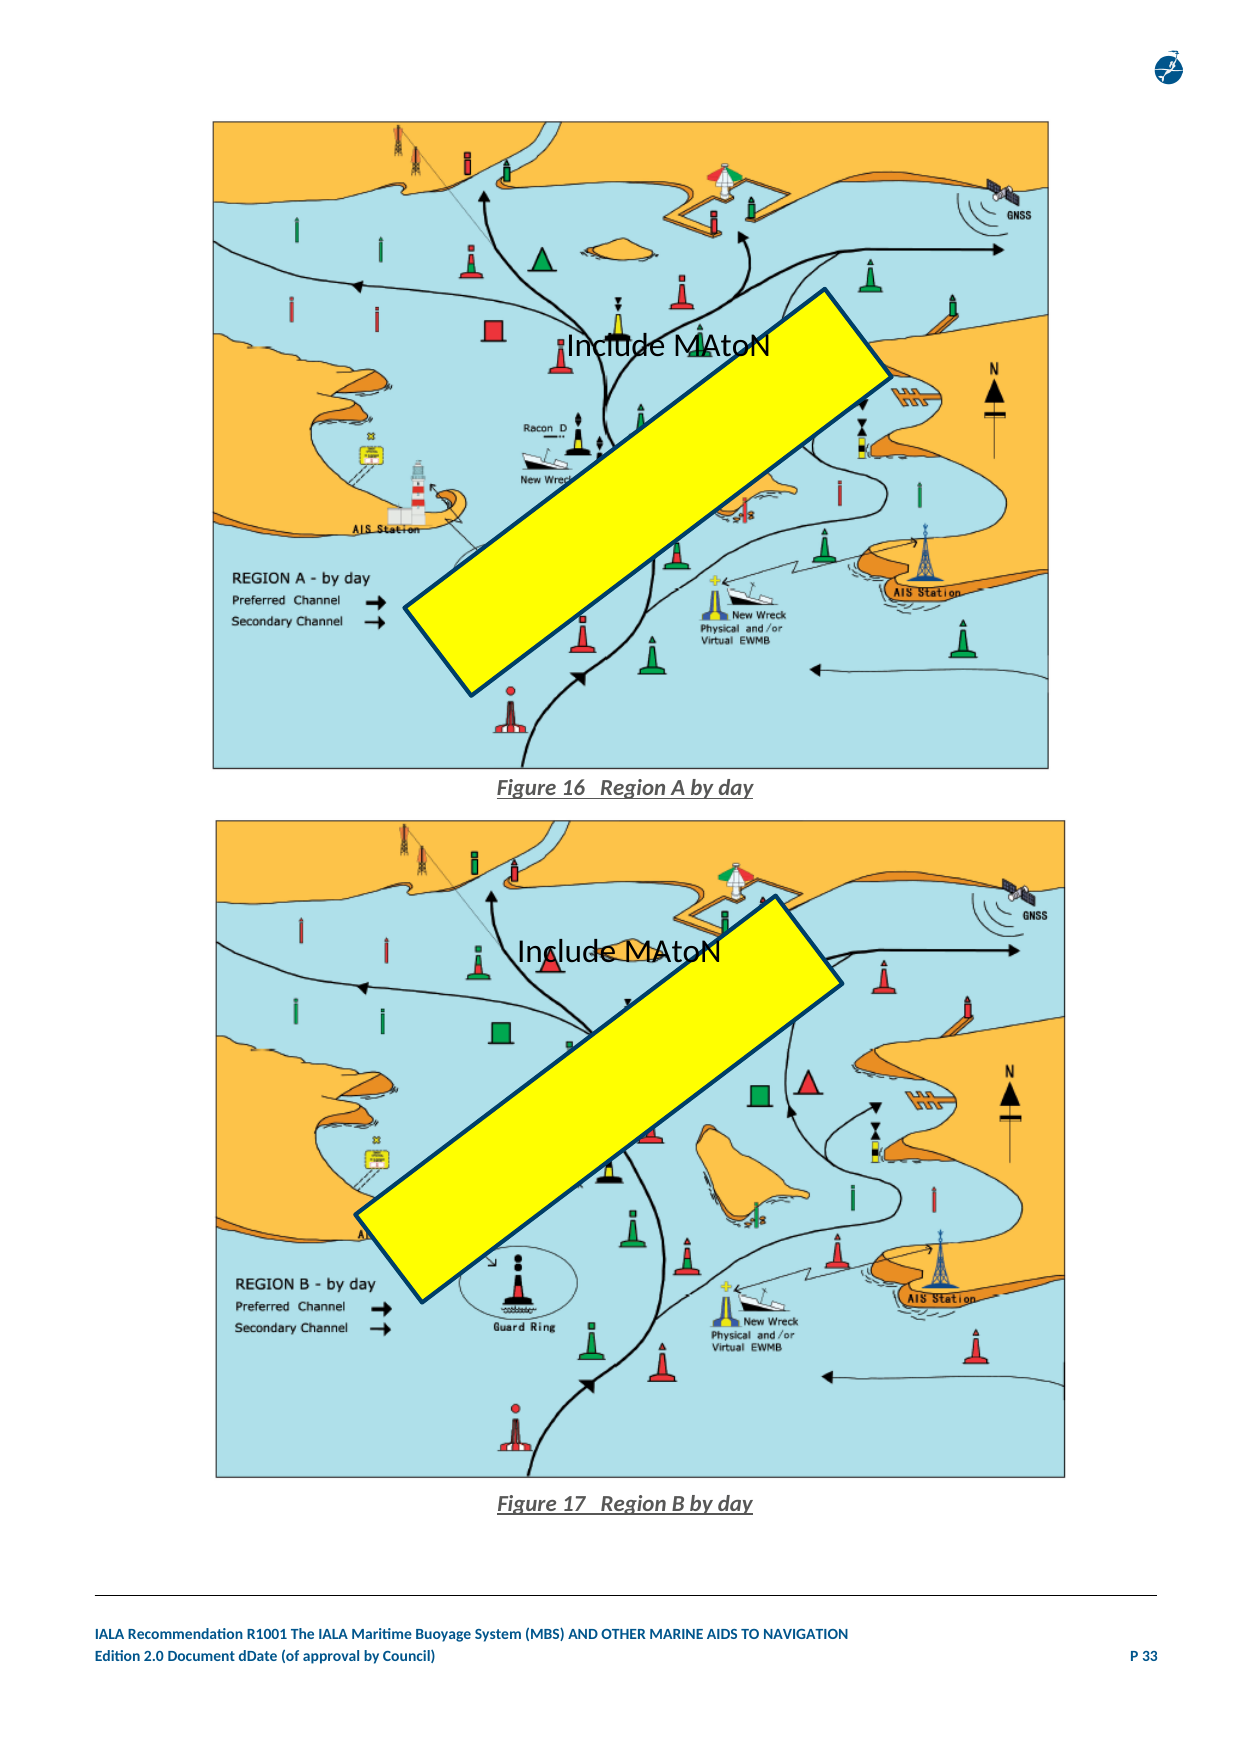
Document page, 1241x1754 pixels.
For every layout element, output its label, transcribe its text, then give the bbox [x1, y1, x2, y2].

picture [196, 113, 1056, 774]
picture [1123, 0, 1241, 119]
text Region B by day [94, 1489, 1157, 1517]
picture [206, 814, 1075, 1489]
text Region A by day [94, 773, 1157, 802]
